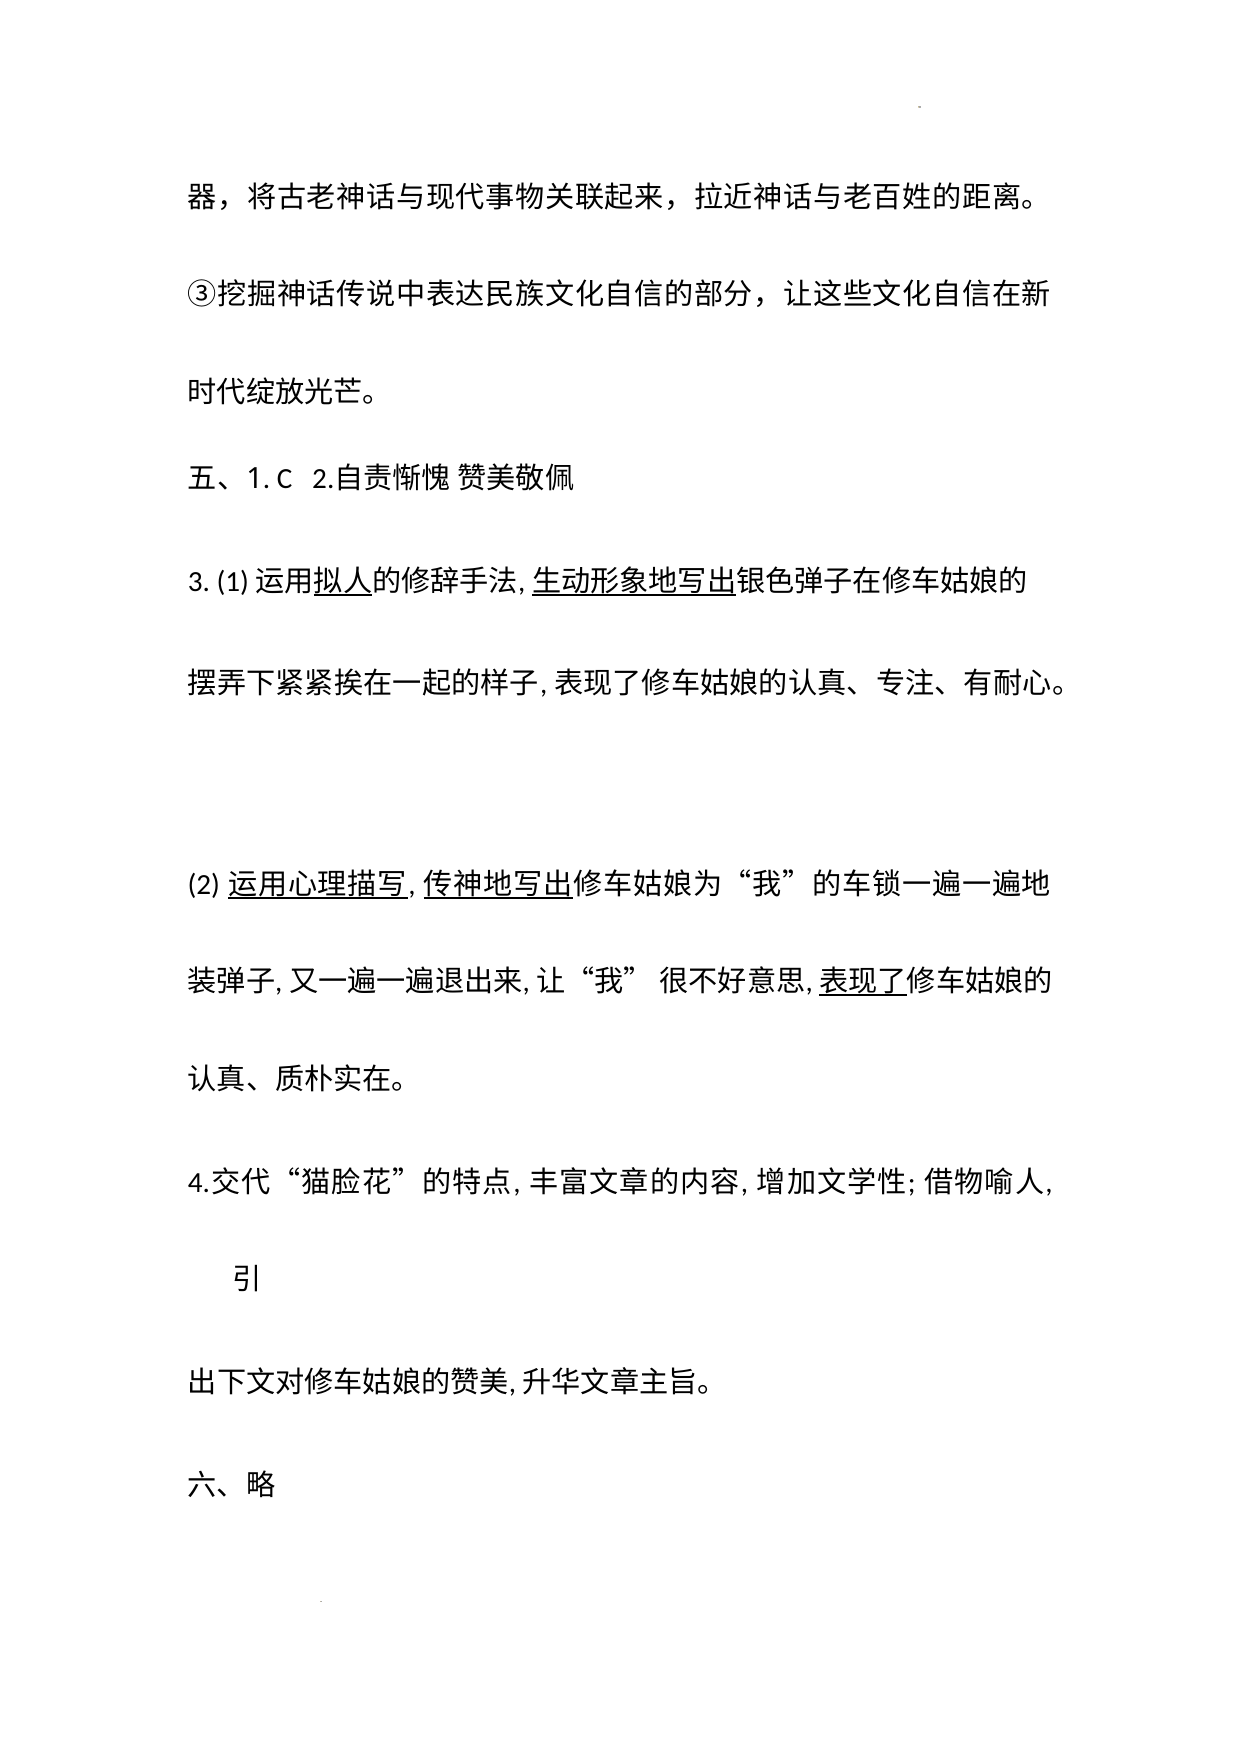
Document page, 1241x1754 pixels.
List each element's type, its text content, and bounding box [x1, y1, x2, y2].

text 出下文对修车姑娘的赞美, 升华文章主旨。 [188, 1347, 1053, 1412]
text (2) 运用心理描写, 传神地写出修车姑娘为“我”的车锁一遍一遍地装弹子, 又一遍一遍退出来, 让“我” 很不好意思, 表现了修车姑娘的认真、质朴实在。 [187, 849, 1053, 1109]
text 3. (1) 运用拟人的修辞手法, 生动形象地写出银色弹子在修车姑娘的 [188, 546, 1053, 611]
text 4.交代“猫脸花”的特点, 丰富文章的内容, 增加文学性; 借物喻人, 引 [188, 1147, 1053, 1309]
text 摆弄下紧紧挨在一起的样子, 表现了修车姑娘的认真、专注、有耐心。 [188, 649, 1053, 811]
text 五、1. C 2.自责惭愧 赞美敬佩 [188, 443, 1053, 508]
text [187, 162, 1053, 422]
text 六、略 [187, 1450, 1053, 1515]
